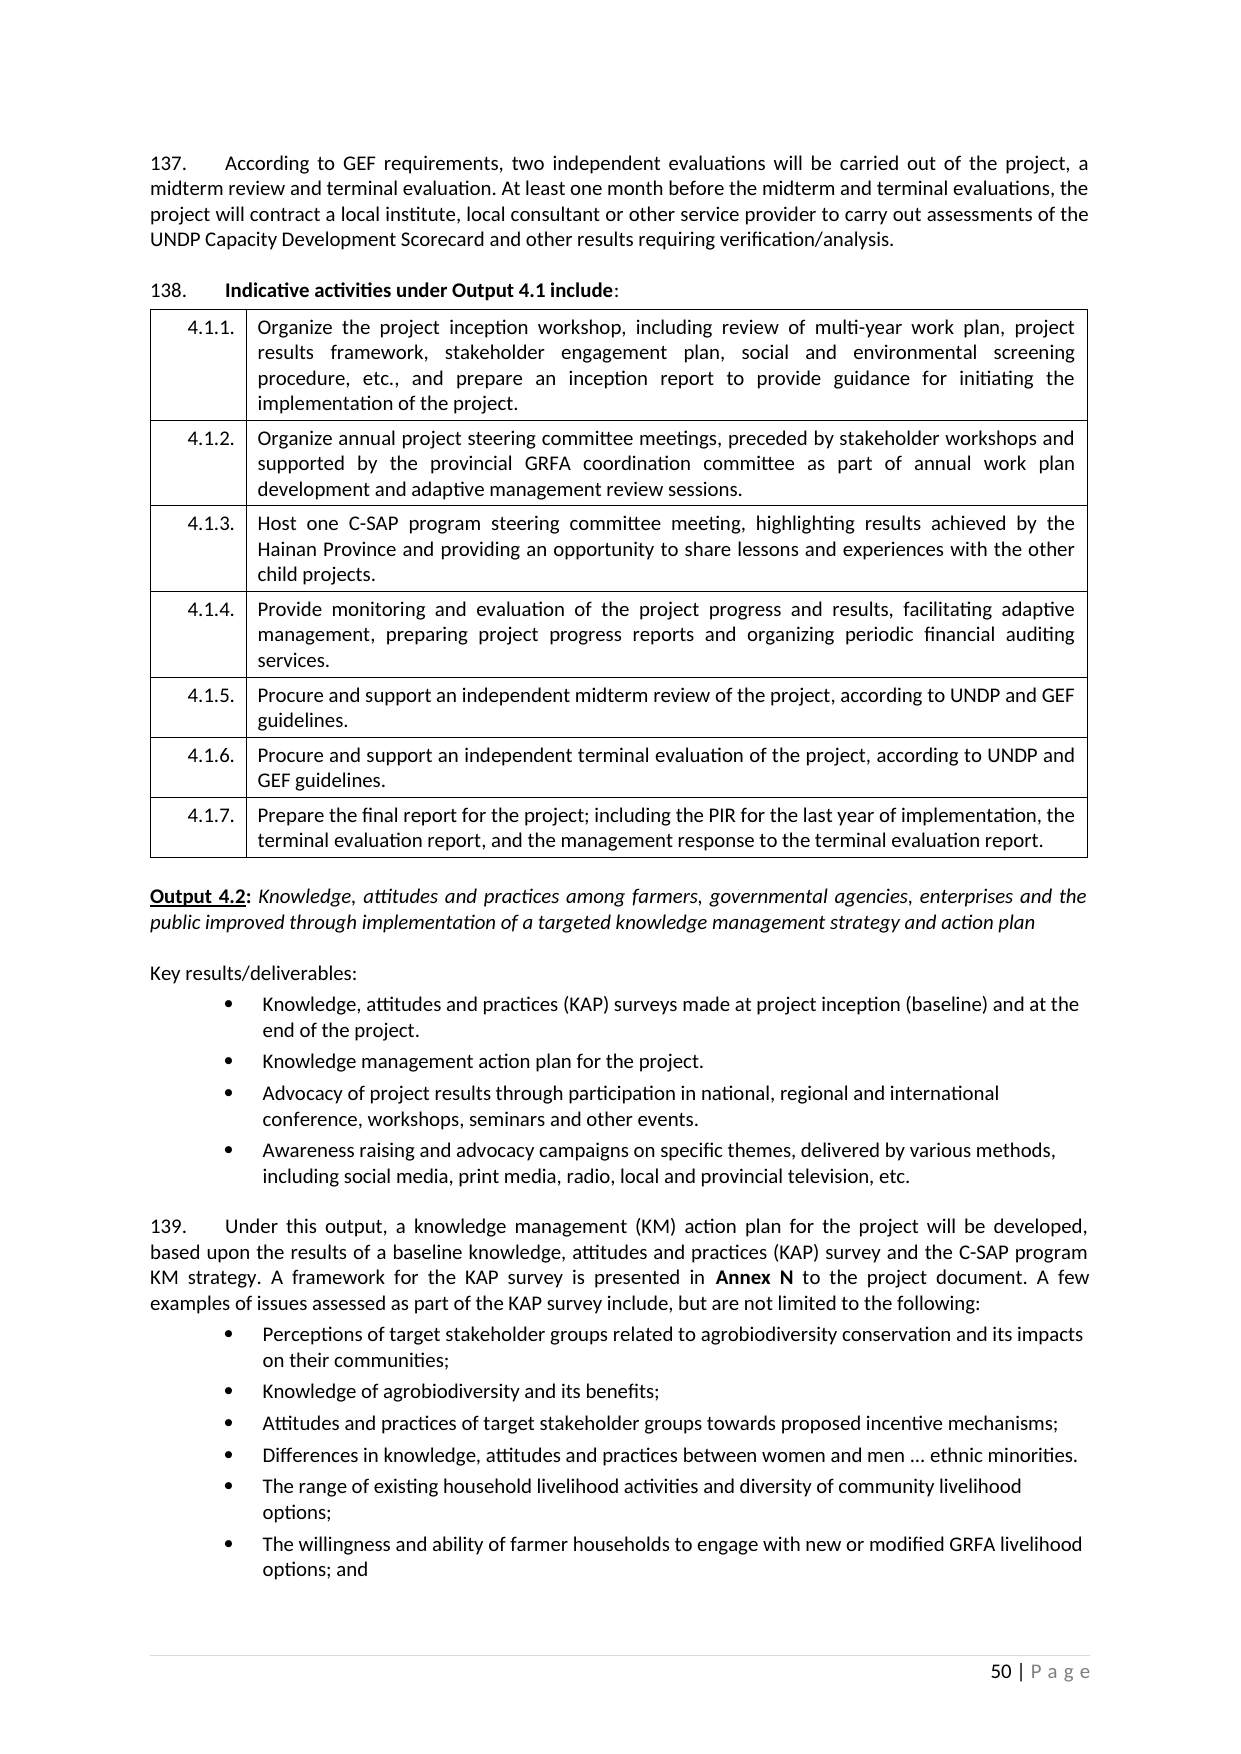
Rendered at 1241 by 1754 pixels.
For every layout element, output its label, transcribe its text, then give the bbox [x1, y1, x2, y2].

list Knowledge management action plan for the project. [225, 1049, 1090, 1074]
table_cell 4.1.3. [151, 506, 246, 591]
text Output 4.2: Knowledge, attitudes and practices among farmers, governmental agencies, enterprises and the public improved through implementation of a targeted knowledge management strategy and action plan [150, 884, 1090, 934]
table_header Organize the project inception workshop, including review of multi-year work plan, project results framework, stakeholder engagement plan, social and environmental screening procedure, etc., and prepare an inception report to provide guidance for initiating the implementation of the project. [247, 310, 1087, 420]
list The range of existing household livelihood activities and diversity of community livelihood options; [225, 1474, 1090, 1524]
list Awareness raising and advocacy campaigns on specific themes, delivered by various methods, including social media, print media, radio, local and provincial television, etc. [225, 1137, 1090, 1188]
table_cell 4.1.5. [151, 678, 246, 737]
list Attitudes and practices of target stakeholder groups towards proposed incentive mechanisms; [225, 1410, 1090, 1436]
table_cell 4.1.4. [151, 592, 246, 677]
table_cell 4.1.7. [151, 798, 246, 857]
table_cell Prepare the final report for the project; including the PIR for the last year of implementation, the terminal evaluation report, and the management response to the terminal evaluation report. [247, 798, 1087, 857]
table_cell 4.1.2. [151, 421, 246, 505]
table_header 4.1.1. [151, 310, 246, 420]
list Advocacy of project results through participation in national, regional and international conference, workshops, seminars and other events. [225, 1080, 1090, 1131]
list Perceptions of target stakeholder groups related to agrobiodiversity conservation and its impacts on their communities; [225, 1322, 1090, 1372]
list The willingness and ability of farmer households to engage with new or modified GRFA livelihood options; and [225, 1531, 1090, 1582]
list Knowledge of agrobiodiversity and its benefits; [225, 1379, 1090, 1404]
list Indicative activities under Output 4.1 include: [150, 277, 1090, 302]
table_cell Host one C-SAP program steering committee meeting, highlighting results achieved by the Hainan Province and providing an opportunity to share lessons and experiences with the other child projects. [247, 506, 1087, 591]
table_cell Procure and support an independent terminal evaluation of the project, according to UNDP and GEF guidelines. [247, 738, 1087, 797]
text Key results/deliverables: [150, 960, 1090, 985]
list According to GEF requirements, two independent evaluations will be carried out of the project, a midterm review and terminal evaluation. At least one month before the midterm and terminal evaluations, the project will contract a local institute, local consultant or other service provider to carry out assessments of the UNDP Capacity Development Scorecard and other results requiring verification/analysis. [150, 150, 1090, 252]
list Differences in knowledge, attitudes and practices between women and men ... ethnic minorities. [225, 1442, 1090, 1467]
list Under this output, a knowledge management (KM) action plan for the project will be developed, based upon the results of a baseline knowledge, attitudes and practices (KAP) survey and the C-SAP program KM strategy. A framework for the KAP survey is presented in Annex N to the project document. A few examples of issues assessed as part of the KAP survey include, but are not limited to the following: [150, 1214, 1090, 1315]
table_cell 4.1.6. [151, 738, 246, 797]
table_cell Provide monitoring and evaluation of the project progress and results, facilitating adaptive management, preparing project progress reports and organizing periodic financial auditing services. [247, 592, 1087, 677]
list Knowledge, attitudes and practices (KAP) surveys made at project inception (baseline) and at the end of the project. [225, 992, 1090, 1042]
table_cell Organize annual project steering committee meetings, preceded by stakeholder workshops and supported by the provincial GRFA coordination committee as part of annual work plan development and adaptive management review sessions. [247, 421, 1087, 505]
table_cell Procure and support an independent midterm review of the project, according to UNDP and GEF guidelines. [247, 678, 1087, 737]
